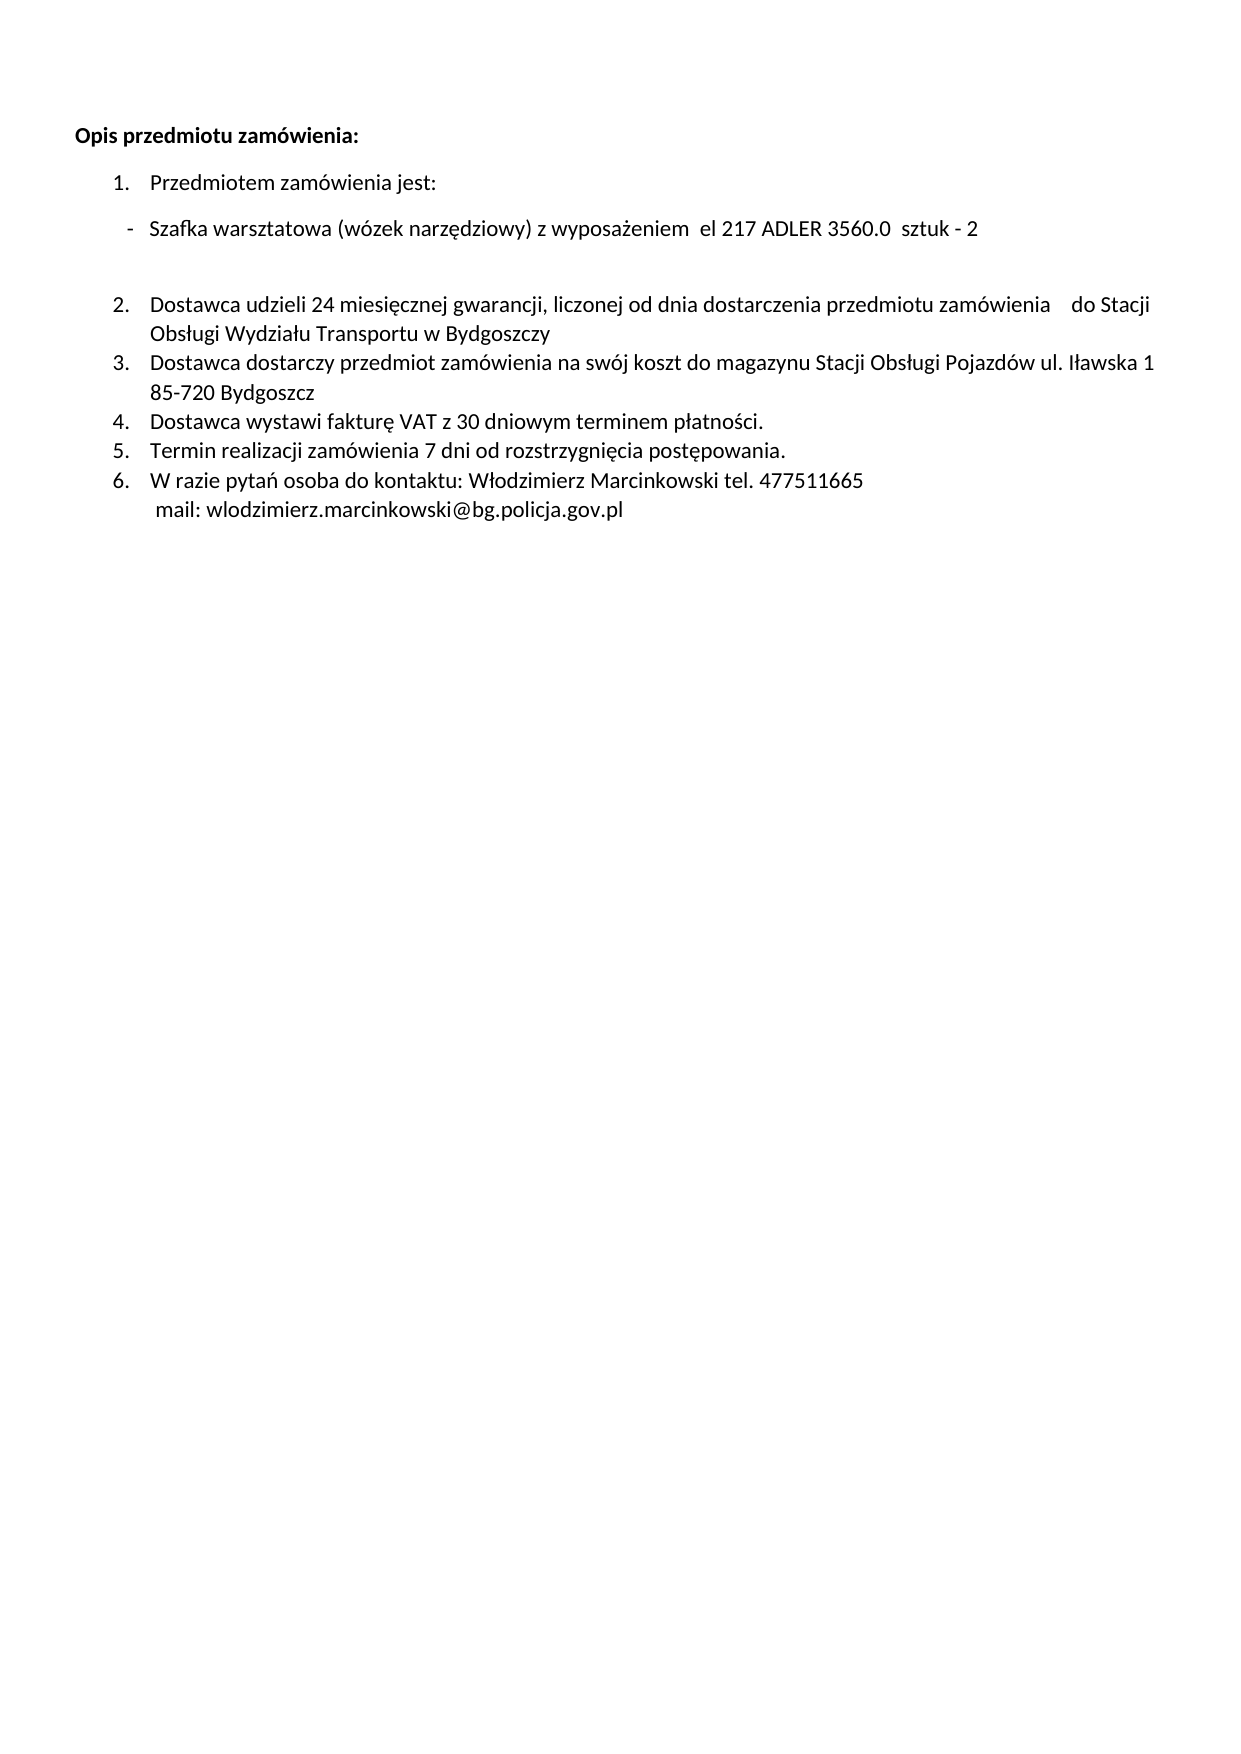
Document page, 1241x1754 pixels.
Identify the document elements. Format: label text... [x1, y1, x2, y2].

list Termin realizacji zamówienia 7 dni od rozstrzygnięcia postępowania. [112, 437, 1165, 465]
list W razie pytań osoba do kontaktu: Włodzimierz Marcinkowski tel. 477511665 [112, 466, 1165, 494]
list Przedmiotem zamówienia jest: [112, 168, 1165, 196]
list Dostawca udzieli 24 miesięcznej gwarancji, liczonej od dnia dostarczenia przedmiotu zamówienia do Stacji Obsługi Wydziału Transportu w Bydgoszczy [112, 290, 1165, 347]
list mail: wlodzimierz.marcinkowski@bg.policja.gov.pl [150, 495, 1165, 523]
text - Szafka warsztatowa (wózek narzędziowy) z wyposażeniem el 217 ADLER 3560.0 sztuk - 2 [127, 214, 1165, 271]
list Dostawca wystawi fakturę VAT z 30 dniowym terminem płatności. [112, 407, 1165, 435]
list Dostawca dostarczy przedmiot zamówienia na swój koszt do magazynu Stacji Obsługi Pojazdów ul. Iławska 1 85-720 Bydgoszcz [112, 348, 1165, 406]
text Opis przedmiotu zamówienia: [75, 121, 1165, 149]
